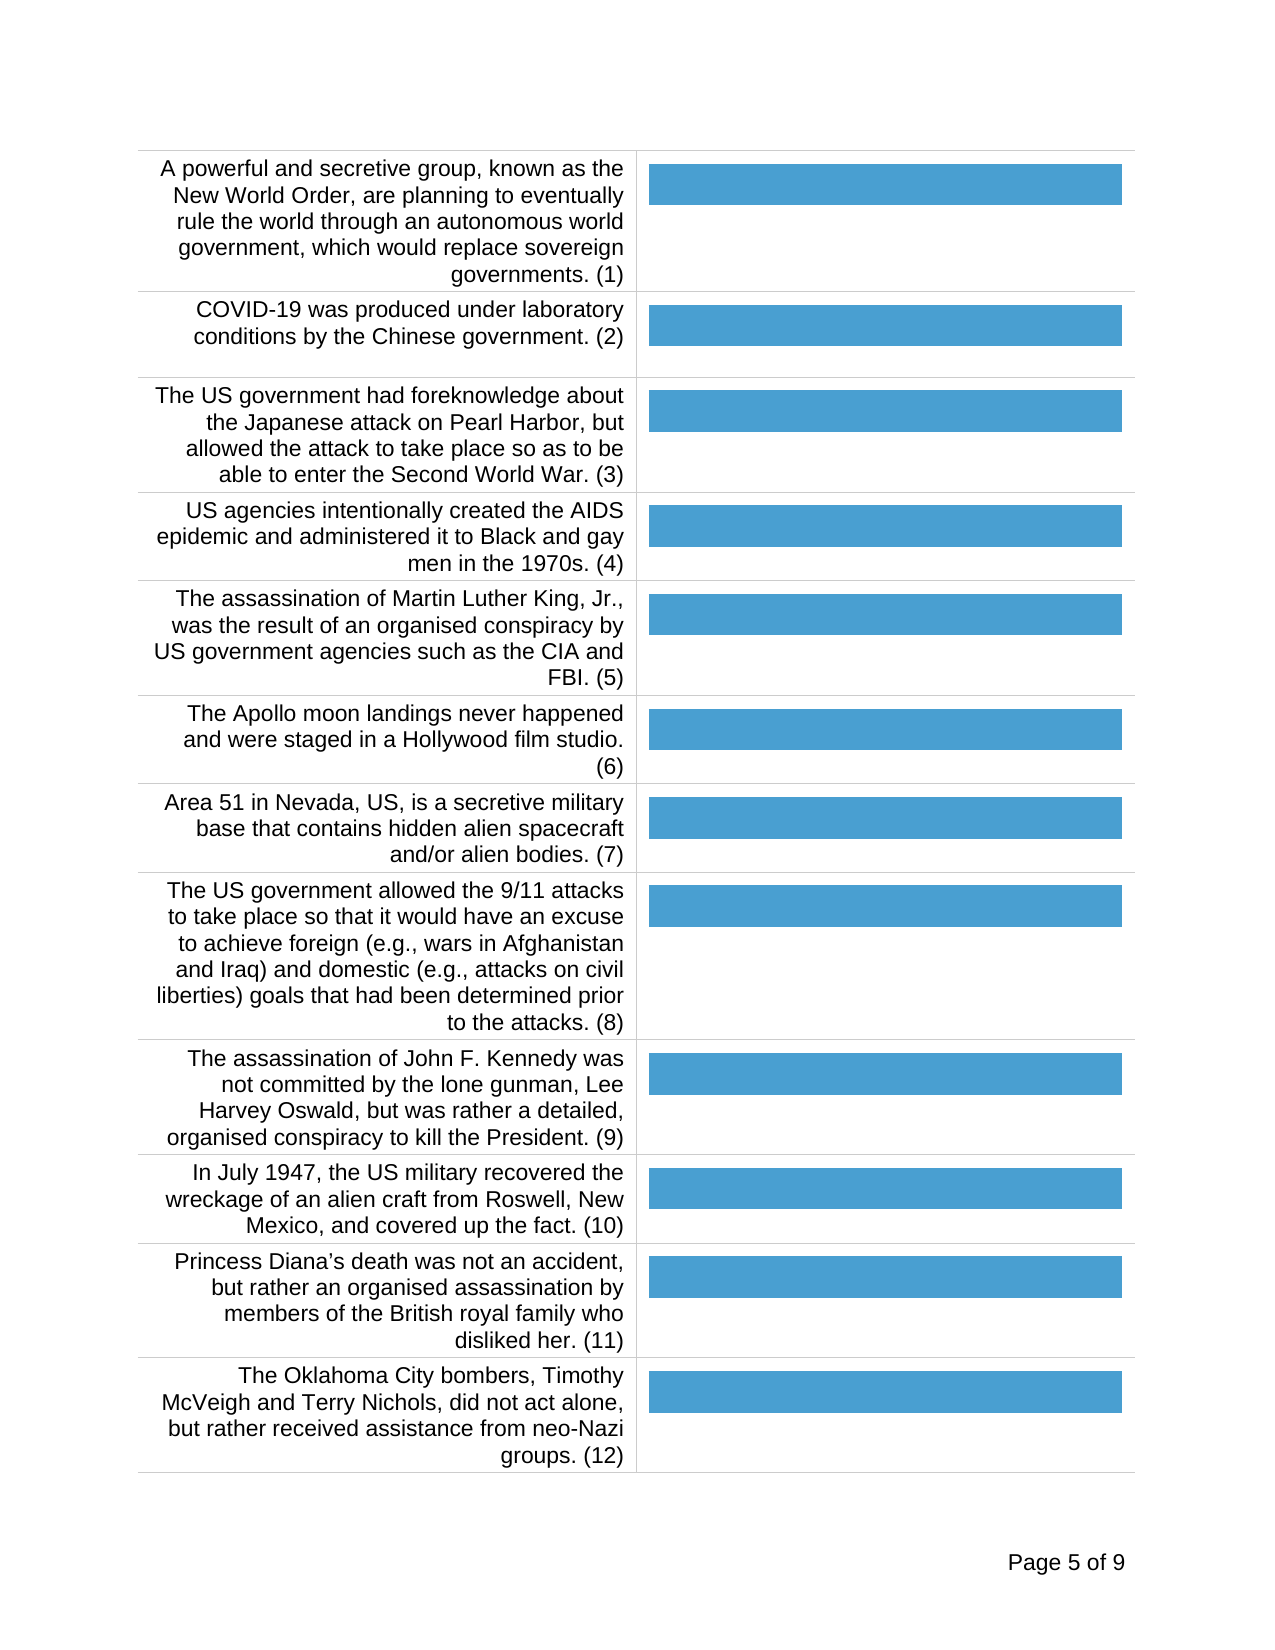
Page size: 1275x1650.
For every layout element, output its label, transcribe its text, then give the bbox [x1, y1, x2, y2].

table_cell The US government had foreknowledge about the Japanese attack on Pearl Harbor, but allowed the attack to take place so as to be able to enter the Second World War. (3) [138, 378, 636, 492]
table_cell US agencies intentionally created the AIDS epidemic and administered it to Black and gay men in the 1970s. (4) [138, 493, 636, 580]
table_cell Area 51 in Nevada, US, is a secretive military base that contains hidden alien spacecraft and/or alien bodies. (7) [138, 784, 636, 872]
table_cell [637, 581, 1135, 695]
table_cell The Apollo moon landings never happened and were staged in a Hollywood film studio. (6) [138, 696, 636, 783]
table_header A powerful and secretive group, known as the New World Order, are planning to eventually rule the world through an autonomous world government, which would replace sovereign governments. (1) [138, 151, 636, 291]
table_cell The assassination of Martin Luther King, Jr., was the result of an organised conspiracy by US government agencies such as the CIA and FBI. (5) [138, 581, 636, 695]
table_cell COVID-19 was produced under laboratory conditions by the Chinese government. (2) [138, 292, 636, 377]
table_cell [637, 696, 1135, 783]
table_cell [637, 1155, 1135, 1242]
table_cell [637, 292, 1135, 377]
table_cell The Oklahoma City bombers, Timothy McVeigh and Terry Nichols, did not act alone, but rather received assistance from neo-Nazi groups. (12) [138, 1358, 636, 1472]
table_cell The assassination of John F. Kennedy was not committed by the lone gunman, Lee Harvey Oswald, but was rather a detailed, organised conspiracy to kill the President. (9) [138, 1040, 636, 1154]
table_header [637, 151, 1135, 291]
table_cell [637, 873, 1135, 1039]
table_cell [637, 1358, 1135, 1472]
table_cell [637, 1040, 1135, 1154]
table_cell The US government allowed the 9/11 attacks to take place so that it would have an excuse to achieve foreign (e.g., wars in Afghanistan and Iraq) and domestic (e.g., attacks on civil liberties) goals that had been determined prior to the attacks. (8) [138, 873, 636, 1039]
table_cell [637, 378, 1135, 492]
table_cell [637, 493, 1135, 580]
table_cell In July 1947, the US military recovered the wreckage of an alien craft from Roswell, New Mexico, and covered up the fact. (10) [138, 1155, 636, 1242]
table_cell [637, 784, 1135, 872]
table_cell [637, 1244, 1135, 1357]
table_cell Princess Diana’s death was not an accident, but rather an organised assassination by members of the British royal family who disliked her. (11) [138, 1244, 636, 1357]
